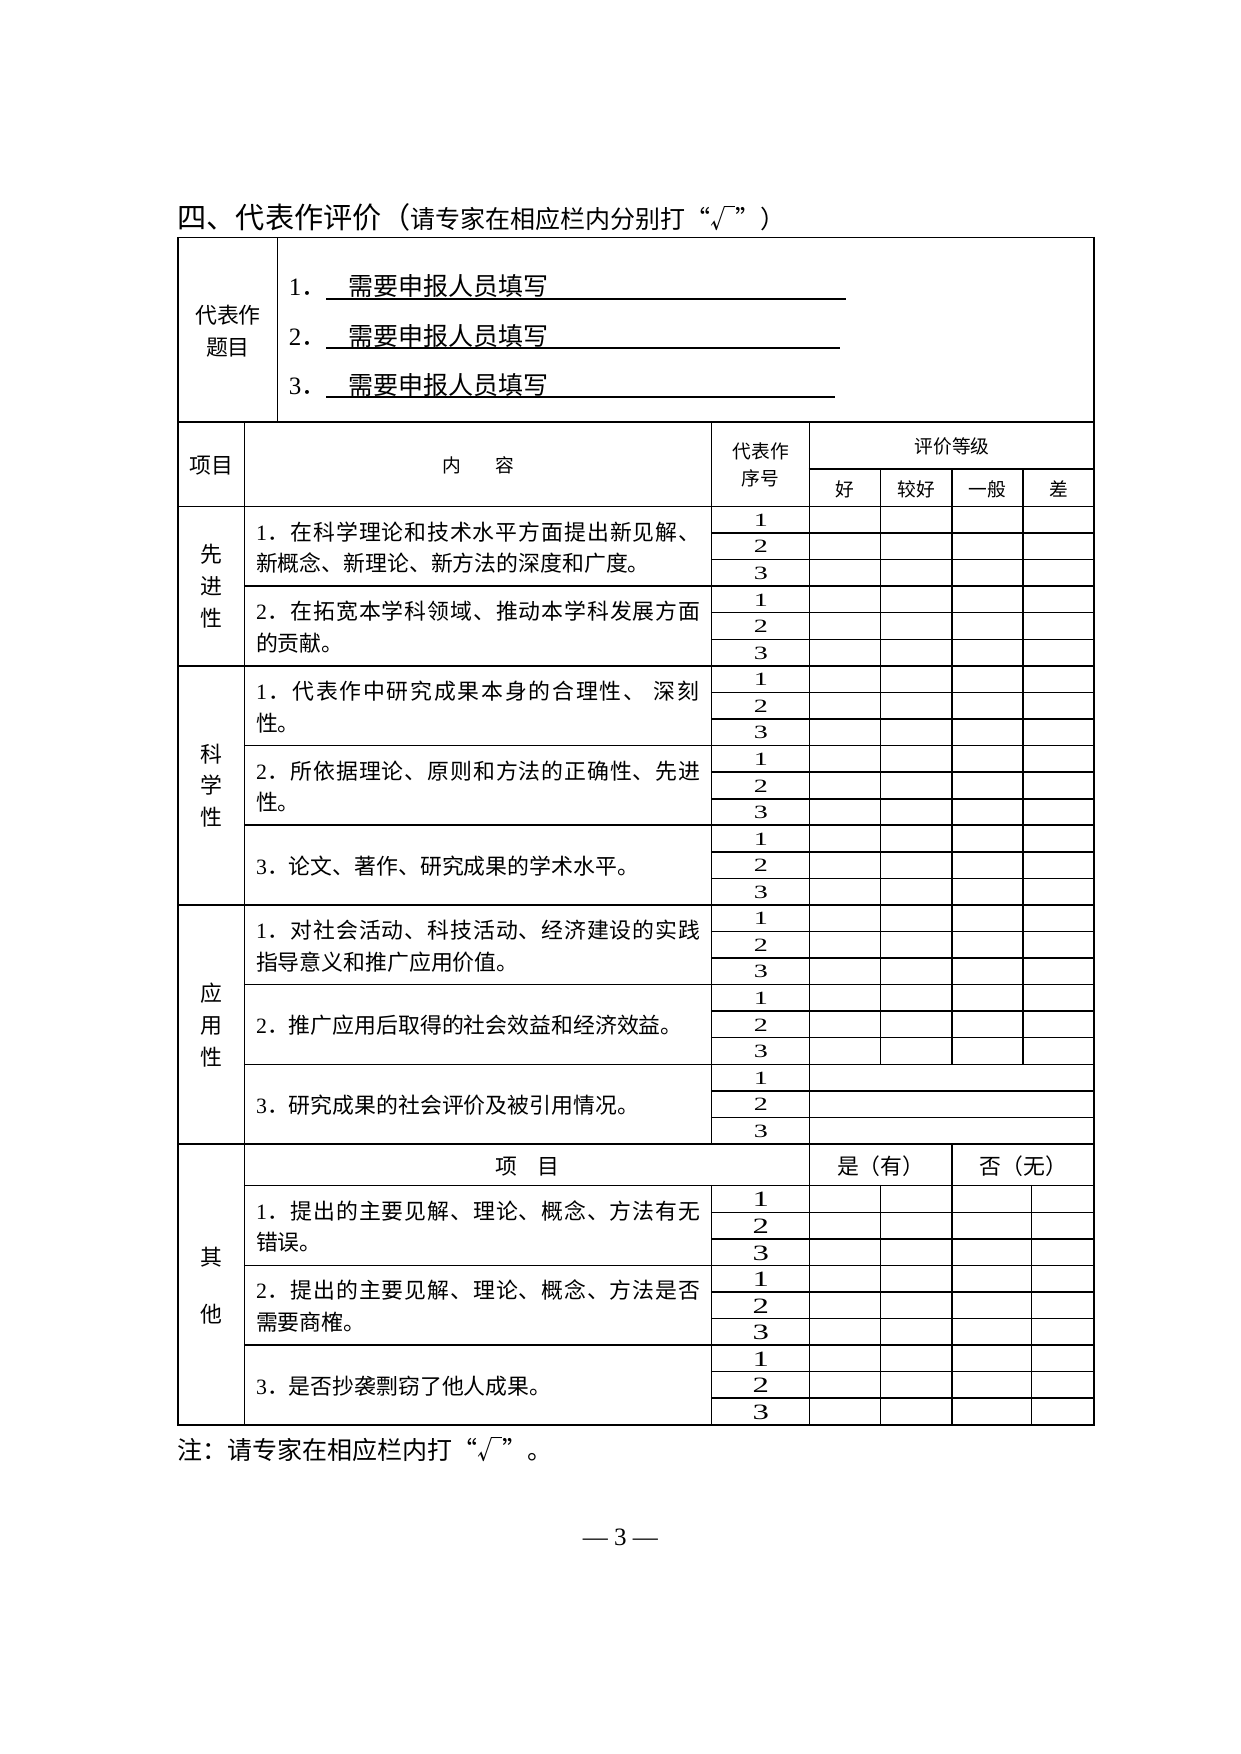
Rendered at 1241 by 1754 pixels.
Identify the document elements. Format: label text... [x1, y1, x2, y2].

table_cell 2 [712, 773, 809, 798]
table_cell [881, 587, 951, 612]
table_cell [953, 720, 1022, 745]
table_cell 好 [810, 470, 880, 506]
table_cell [881, 959, 951, 984]
table_cell 2 [712, 1012, 809, 1037]
table_cell 2．提出的主要见解、理论、概念、方法是否需要商榷。 [245, 1266, 711, 1344]
table_cell [1032, 1186, 1093, 1211]
table_cell [1024, 826, 1093, 851]
table_cell [953, 906, 1022, 931]
table_cell [810, 1118, 1093, 1143]
table_cell 一般 [953, 470, 1022, 506]
table_cell [881, 853, 951, 877]
table_header 1． 需要申报人员填写 2． 需要申报人员填写 3． 需要申报人员填写 [278, 238, 1093, 421]
text 四、代表作评价（请专家在相应栏内分别打“√”） [177, 194, 1063, 237]
table_cell 2 [712, 1213, 809, 1238]
table_cell [881, 693, 951, 718]
table_cell 差 [1024, 470, 1093, 506]
table_cell [810, 959, 880, 984]
table_cell [1024, 587, 1093, 612]
table_cell 3 [712, 1118, 809, 1143]
table_cell [810, 1065, 1093, 1090]
table_cell [1024, 879, 1093, 904]
table_cell [1024, 906, 1093, 931]
table_cell 3 [712, 1240, 809, 1264]
table_cell [953, 1240, 1031, 1264]
table_cell [881, 1240, 951, 1264]
table_cell [881, 906, 951, 931]
table_cell [810, 746, 880, 771]
table_cell 3 [712, 720, 809, 745]
table_cell [810, 1213, 880, 1238]
table_cell 代表作 序号 [712, 423, 809, 506]
table_cell 3 [712, 1399, 809, 1424]
table_cell [810, 560, 880, 585]
table_cell [1024, 560, 1093, 585]
table_cell 2 [712, 693, 809, 718]
table_cell [953, 853, 1022, 877]
table_cell [881, 1399, 951, 1424]
table_cell [810, 534, 880, 559]
table_cell [1024, 534, 1093, 559]
table_cell [1024, 853, 1093, 877]
table_cell [1032, 1293, 1093, 1318]
table_header 代表作题目 [179, 238, 277, 421]
table_cell [953, 1346, 1031, 1371]
table_cell 评价等级 [810, 423, 1093, 468]
table_cell 1 [712, 1186, 809, 1211]
table_cell [810, 1012, 880, 1037]
table_cell [881, 720, 951, 745]
table_cell [953, 1266, 1031, 1291]
table_cell [810, 826, 880, 851]
table_cell [810, 587, 880, 612]
table_cell [810, 667, 880, 692]
table_cell [1024, 613, 1093, 638]
table_cell [810, 800, 880, 824]
table_cell 3 [712, 1038, 809, 1063]
table_cell [810, 879, 880, 904]
table_cell [881, 1186, 951, 1211]
table_cell [953, 693, 1022, 718]
table_cell [953, 1293, 1031, 1318]
table_cell 其 他 [179, 1145, 244, 1424]
table_cell [810, 1038, 880, 1063]
table_cell [881, 746, 951, 771]
table_cell [881, 1372, 951, 1397]
table_cell 1 [712, 1065, 809, 1090]
table_cell [953, 1399, 1031, 1424]
table_cell [953, 826, 1022, 851]
table_cell [810, 613, 880, 638]
table_cell [1032, 1399, 1093, 1424]
table_cell 1 [712, 507, 809, 532]
table_cell [810, 1346, 880, 1371]
table_cell [881, 640, 951, 665]
table_cell [953, 507, 1022, 532]
table_cell [810, 773, 880, 798]
table_cell [953, 1213, 1031, 1238]
table_cell 1 [712, 985, 809, 1010]
table_cell 2 [712, 1092, 809, 1117]
table_cell [881, 667, 951, 692]
table_cell [881, 1012, 951, 1037]
table_cell 3 [712, 959, 809, 984]
table_cell [953, 1012, 1022, 1037]
table_cell 2 [712, 1372, 809, 1397]
table_cell [810, 1319, 880, 1344]
table_cell [881, 826, 951, 851]
table_cell [810, 932, 880, 957]
table_cell [1032, 1240, 1093, 1264]
table_cell 先 进 性 [179, 507, 244, 665]
table_cell 2 [712, 613, 809, 638]
table_cell [810, 1372, 880, 1397]
table_cell [810, 1399, 880, 1424]
table_cell 应 用 性 [179, 906, 244, 1143]
table_cell [810, 1092, 1093, 1117]
table_cell [810, 853, 880, 877]
table_cell [881, 800, 951, 824]
table_cell [1024, 720, 1093, 745]
table_cell [810, 1240, 880, 1264]
table_cell [953, 640, 1022, 665]
table_cell 3．研究成果的社会评价及被引用情况。 [245, 1065, 711, 1143]
table_cell 科 学 性 [179, 667, 244, 904]
table_cell [1024, 800, 1093, 824]
table_cell [953, 932, 1022, 957]
table_cell 2．推广应用后取得的社会效益和经济效益。 [245, 985, 711, 1063]
table_cell 2．在拓宽本学科领域、推动本学科发展方面的贡献。 [245, 587, 711, 665]
table_cell [1024, 693, 1093, 718]
table_cell [953, 985, 1022, 1010]
table_cell [881, 1293, 951, 1318]
table_cell [1024, 640, 1093, 665]
table_cell [810, 985, 880, 1010]
table_cell [953, 1186, 1031, 1211]
table_cell [1032, 1266, 1093, 1291]
table_cell 1．对社会活动、科技活动、经济建设的实践指导意义和推广应用价值。 [245, 906, 711, 984]
table_cell [953, 560, 1022, 585]
table_cell 较好 [881, 470, 951, 506]
text — 3 — [177, 1509, 1063, 1550]
table_cell 3 [712, 800, 809, 824]
table_cell [953, 1319, 1031, 1344]
table_cell 项目 [179, 423, 244, 506]
table_cell 1 [712, 587, 809, 612]
table_cell 3 [712, 560, 809, 585]
table_cell [953, 800, 1022, 824]
table_cell [953, 1038, 1022, 1063]
table_cell 1 [712, 826, 809, 851]
table_cell [810, 507, 880, 532]
table_cell [810, 720, 880, 745]
table_cell [953, 746, 1022, 771]
table_cell 2 [712, 853, 809, 877]
table_cell [1024, 1038, 1093, 1063]
table_cell [881, 1038, 951, 1063]
table_cell 3．论文、著作、研究成果的学术水平。 [245, 826, 711, 904]
table_cell 1 [712, 1266, 809, 1291]
table_cell 2 [712, 1293, 809, 1318]
table_cell [1024, 959, 1093, 984]
table_cell [881, 932, 951, 957]
table_cell [1024, 773, 1093, 798]
table_cell 项 目 [245, 1145, 809, 1185]
table_cell [1024, 746, 1093, 771]
table_cell [881, 613, 951, 638]
table_cell 1 [712, 1346, 809, 1371]
table_cell 1．代表作中研究成果本身的合理性、 深刻性。 [245, 667, 711, 745]
table_cell [810, 640, 880, 665]
table_cell [881, 1266, 951, 1291]
table_cell 2 [712, 534, 809, 559]
table_cell 1．提出的主要见解、理论、概念、方法有无错误。 [245, 1186, 711, 1264]
table_cell [953, 773, 1022, 798]
table_cell [881, 560, 951, 585]
table_cell [810, 1293, 880, 1318]
table_cell [953, 959, 1022, 984]
table_cell [953, 587, 1022, 612]
table_cell 3．是否抄袭剽窃了他人成果。 [245, 1346, 711, 1424]
table_cell 2 [712, 932, 809, 957]
table_cell 3 [712, 1319, 809, 1344]
table_cell 1 [712, 667, 809, 692]
table_cell 1 [712, 746, 809, 771]
table_cell 否（无） [953, 1145, 1093, 1185]
table_cell [1032, 1346, 1093, 1371]
table_cell [953, 667, 1022, 692]
table_cell [881, 985, 951, 1010]
table_cell 3 [712, 640, 809, 665]
table_cell [1024, 932, 1093, 957]
table_cell 1 [712, 906, 809, 931]
table_cell 是（有） [810, 1145, 951, 1185]
table_cell [1024, 507, 1093, 532]
table_cell [1032, 1319, 1093, 1344]
table_cell [810, 693, 880, 718]
table_cell [881, 1213, 951, 1238]
table_cell [1024, 985, 1093, 1010]
table_cell 1．在科学理论和技术水平方面提出新见解、新概念、新理论、新方法的深度和广度。 [245, 507, 711, 585]
table_cell [881, 773, 951, 798]
table_cell [881, 507, 951, 532]
table_cell [1024, 667, 1093, 692]
table_cell [1032, 1213, 1093, 1238]
table_cell [810, 906, 880, 931]
table_cell [953, 1372, 1031, 1397]
table_cell [953, 613, 1022, 638]
table_cell [881, 534, 951, 559]
table_cell [953, 879, 1022, 904]
table_cell [810, 1186, 880, 1211]
table_cell 2．所依据理论、原则和方法的正确性、先进性。 [245, 746, 711, 824]
table_cell [1032, 1372, 1093, 1397]
table_cell [953, 534, 1022, 559]
text 注：请专家在相应栏内打“√”。 [177, 1426, 1063, 1467]
table_cell [881, 879, 951, 904]
table_cell 3 [712, 879, 809, 904]
table_cell [881, 1346, 951, 1371]
table_cell [1024, 1012, 1093, 1037]
table_cell [881, 1319, 951, 1344]
table_cell 内 容 [245, 423, 711, 506]
table_cell [810, 1266, 880, 1291]
